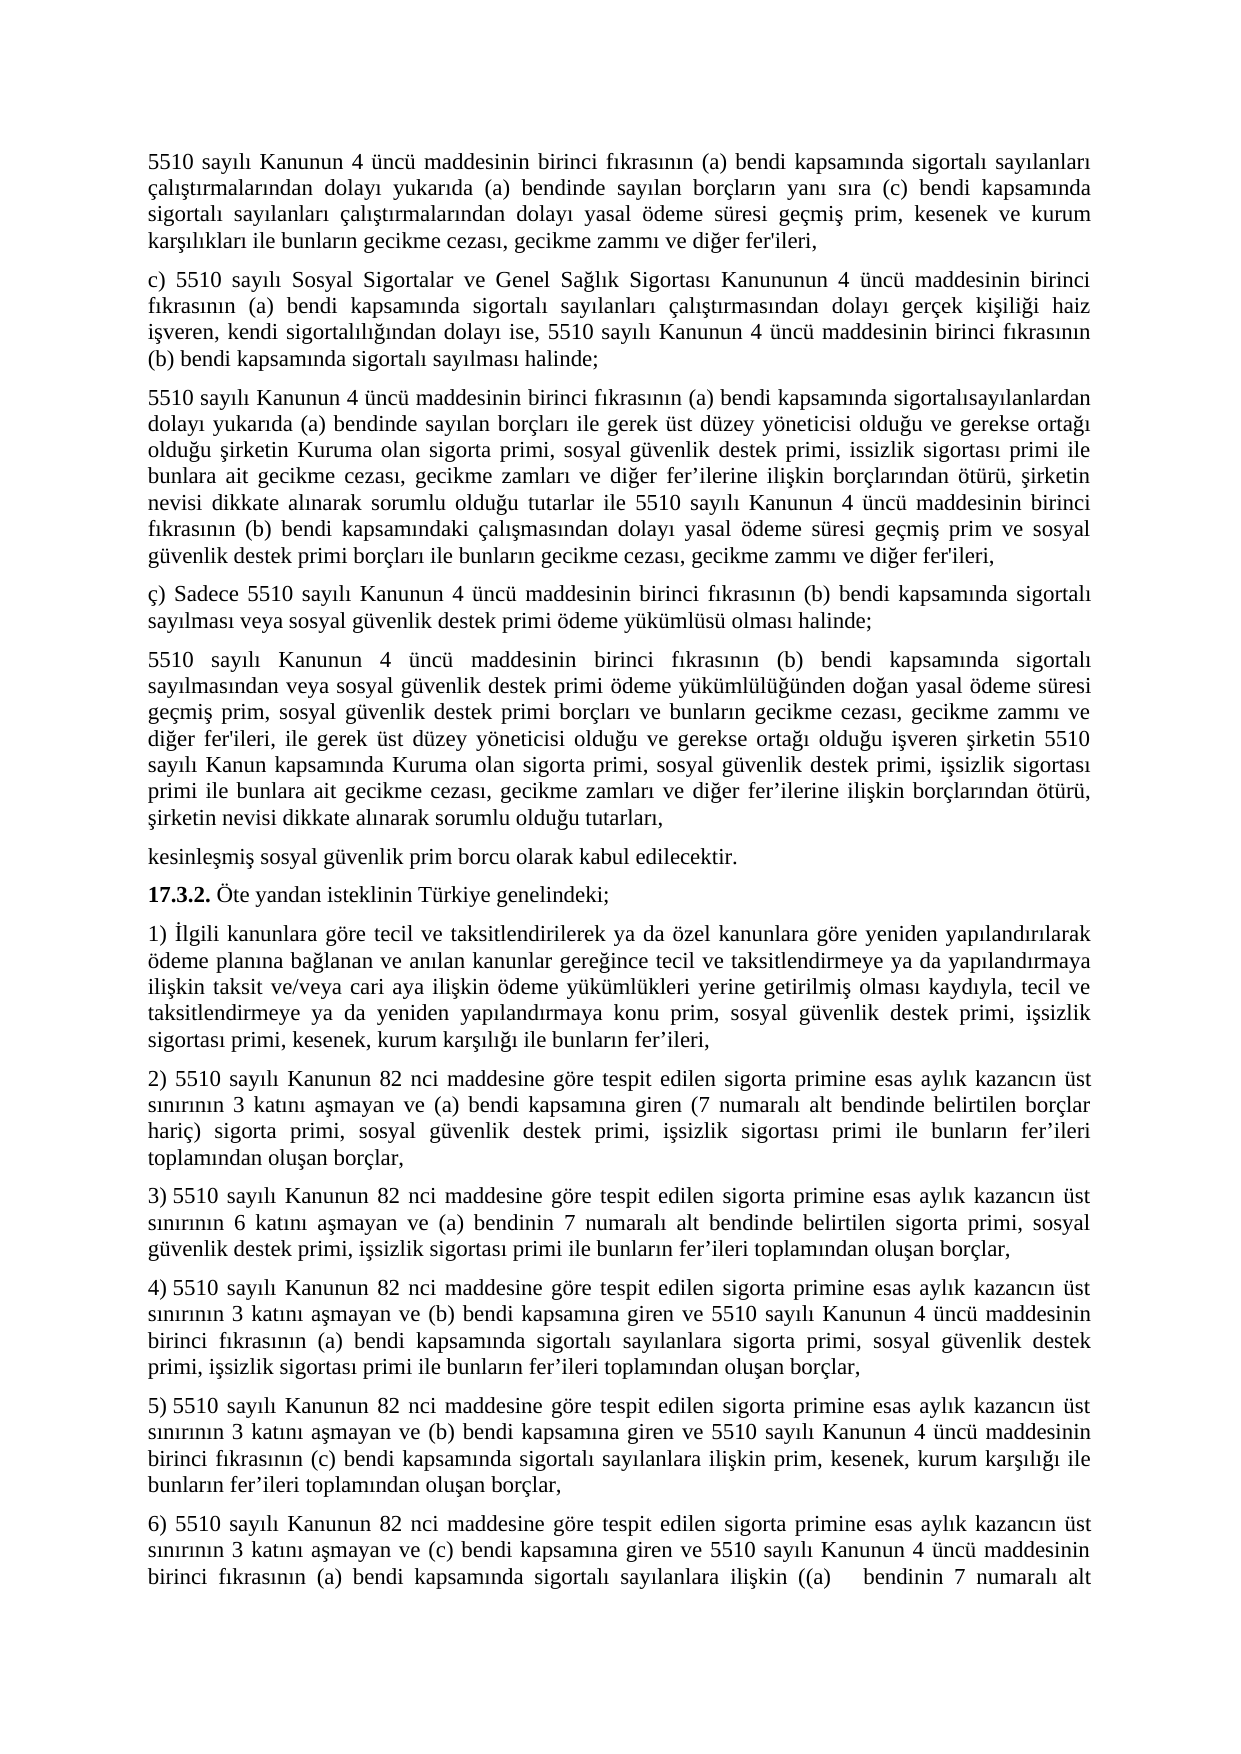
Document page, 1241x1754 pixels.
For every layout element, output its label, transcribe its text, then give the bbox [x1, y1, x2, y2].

text kesinleşmiş sosyal güvenlik prim borcu olarak kabul edilecektir. [148, 843, 1092, 869]
text 17.3.2. Öte yandan isteklinin Türkiye genelindeki; [148, 882, 1092, 908]
text 5510 sayılı Kanunun 4 üncü maddesinin birinci fıkrasının (a) bendi kapsamında sigortalı sayılanları çalıştırmalarından dolayı yukarıda (a) bendinde sayılan borçların yanı sıra (c) bendi kapsamında sigortalı sayılanları çalıştırmalarından dolayı yasal ödeme süresi geçmiş prim, kesenek ve kurum karşılıkları ile bunların gecikme cezası, gecikme zammı ve diğer fer'ileri, [148, 148, 1092, 253]
text 5510 sayılı Kanunun 4 üncü maddesinin birinci fıkrasının (b) bendi kapsamında sigortalı sayılmasından veya sosyal güvenlik destek primi ödeme yükümlülüğünden doğan yasal ödeme süresi geçmiş prim, sosyal güvenlik destek primi borçları ve bunların gecikme cezası, gecikme zammı ve diğer fer'ileri, ile gerek üst düzey yöneticisi olduğu ve gerekse ortağı olduğu işveren şirketin 5510 sayılı Kanun kapsamında Kuruma olan sigorta primi, sosyal güvenlik destek primi, işsizlik sigortası primi ile bunlara ait gecikme cezası, gecikme zamları ve diğer fer’ilerine ilişkin borçlarından ötürü, şirketin nevisi dikkate alınarak sorumlu olduğu tutarları, [148, 646, 1092, 830]
text 4) 5510 sayılı Kanunun 82 nci maddesine göre tespit edilen sigorta primine esas aylık kazancın üst sınırının 3 katını aşmayan ve (b) bendi kapsamına giren ve 5510 sayılı Kanunun 4 üncü maddesinin birinci fıkrasının (a) bendi kapsamında sigortalı sayılanlara sigorta primi, sosyal güvenlik destek primi, işsizlik sigortası primi ile bunların fer’ileri toplamından oluşan borçlar, [148, 1274, 1092, 1379]
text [148, 1510, 1092, 1589]
text 5) 5510 sayılı Kanunun 82 nci maddesine göre tespit edilen sigorta primine esas aylık kazancın üst sınırının 3 katını aşmayan ve (b) bendi kapsamına giren ve 5510 sayılı Kanunun 4 üncü maddesinin birinci fıkrasının (c) bendi kapsamında sigortalı sayılanlara ilişkin prim, kesenek, kurum karşılığı ile bunların fer’ileri toplamından oluşan borçlar, [148, 1392, 1092, 1497]
text 1) İlgili kanunlara göre tecil ve taksitlendirilerek ya da özel kanunlara göre yeniden yapılandırılarak ödeme planına bağlanan ve anılan kanunlar gereğince tecil ve taksitlendirmeye ya da yapılandırmaya ilişkin taksit ve/veya cari aya ilişkin ödeme yükümlükleri yerine getirilmiş olması kaydıyla, tecil ve taksitlendirmeye ya da yeniden yapılandırmaya konu prim, sosyal güvenlik destek primi, işsizlik sigortası primi, kesenek, kurum karşılığı ile bunların fer’ileri, [148, 920, 1092, 1052]
text 3) 5510 sayılı Kanunun 82 nci maddesine göre tespit edilen sigorta primine esas aylık kazancın üst sınırının 6 katını aşmayan ve (a) bendinin 7 numaralı alt bendinde belirtilen sigorta primi, sosyal güvenlik destek primi, işsizlik sigortası primi ile bunların fer’ileri toplamından oluşan borçlar, [148, 1183, 1092, 1262]
text ç) Sadece 5510 sayılı Kanunun 4 üncü maddesinin birinci fıkrasının (b) bendi kapsamında sigortalı sayılması veya sosyal güvenlik destek primi ödeme yükümlüsü olması halinde; [148, 581, 1092, 633]
text c) 5510 sayılı Sosyal Sigortalar ve Genel Sağlık Sigortası Kanununun 4 üncü maddesinin birinci fıkrasının (a) bendi kapsamında sigortalı sayılanları çalıştırmasından dolayı gerçek kişiliği haiz işveren, kendi sigortalılığından dolayı ise, 5510 sayılı Kanunun 4 üncü maddesinin birinci fıkrasının (b) bendi kapsamında sigortalı sayılması halinde; [148, 266, 1092, 371]
text 5510 sayılı Kanunun 4 üncü maddesinin birinci fıkrasının (a) bendi kapsamında sigortalısayılanlardan dolayı yukarıda (a) bendinde sayılan borçları ile gerek üst düzey yöneticisi olduğu ve gerekse ortağı olduğu şirketin Kuruma olan sigorta primi, sosyal güvenlik destek primi, issizlik sigortası primi ile bunlara ait gecikme cezası, gecikme zamları ve diğer fer’ilerine ilişkin borçlarından ötürü, şirketin nevisi dikkate alınarak sorumlu olduğu tutarlar ile 5510 sayılı Kanunun 4 üncü maddesinin birinci fıkrasının (b) bendi kapsamındaki çalışmasından dolayı yasal ödeme süresi geçmiş prim ve sosyal güvenlik destek primi borçları ile bunların gecikme cezası, gecikme zammı ve diğer fer'ileri, [148, 383, 1092, 568]
text 2) 5510 sayılı Kanunun 82 nci maddesine göre tespit edilen sigorta primine esas aylık kazancın üst sınırının 3 katını aşmayan ve (a) bendi kapsamına giren (7 numaralı alt bendinde belirtilen borçlar hariç) sigorta primi, sosyal güvenlik destek primi, işsizlik sigortası primi ile bunların fer’ileri toplamından oluşan borçlar, [148, 1065, 1092, 1170]
